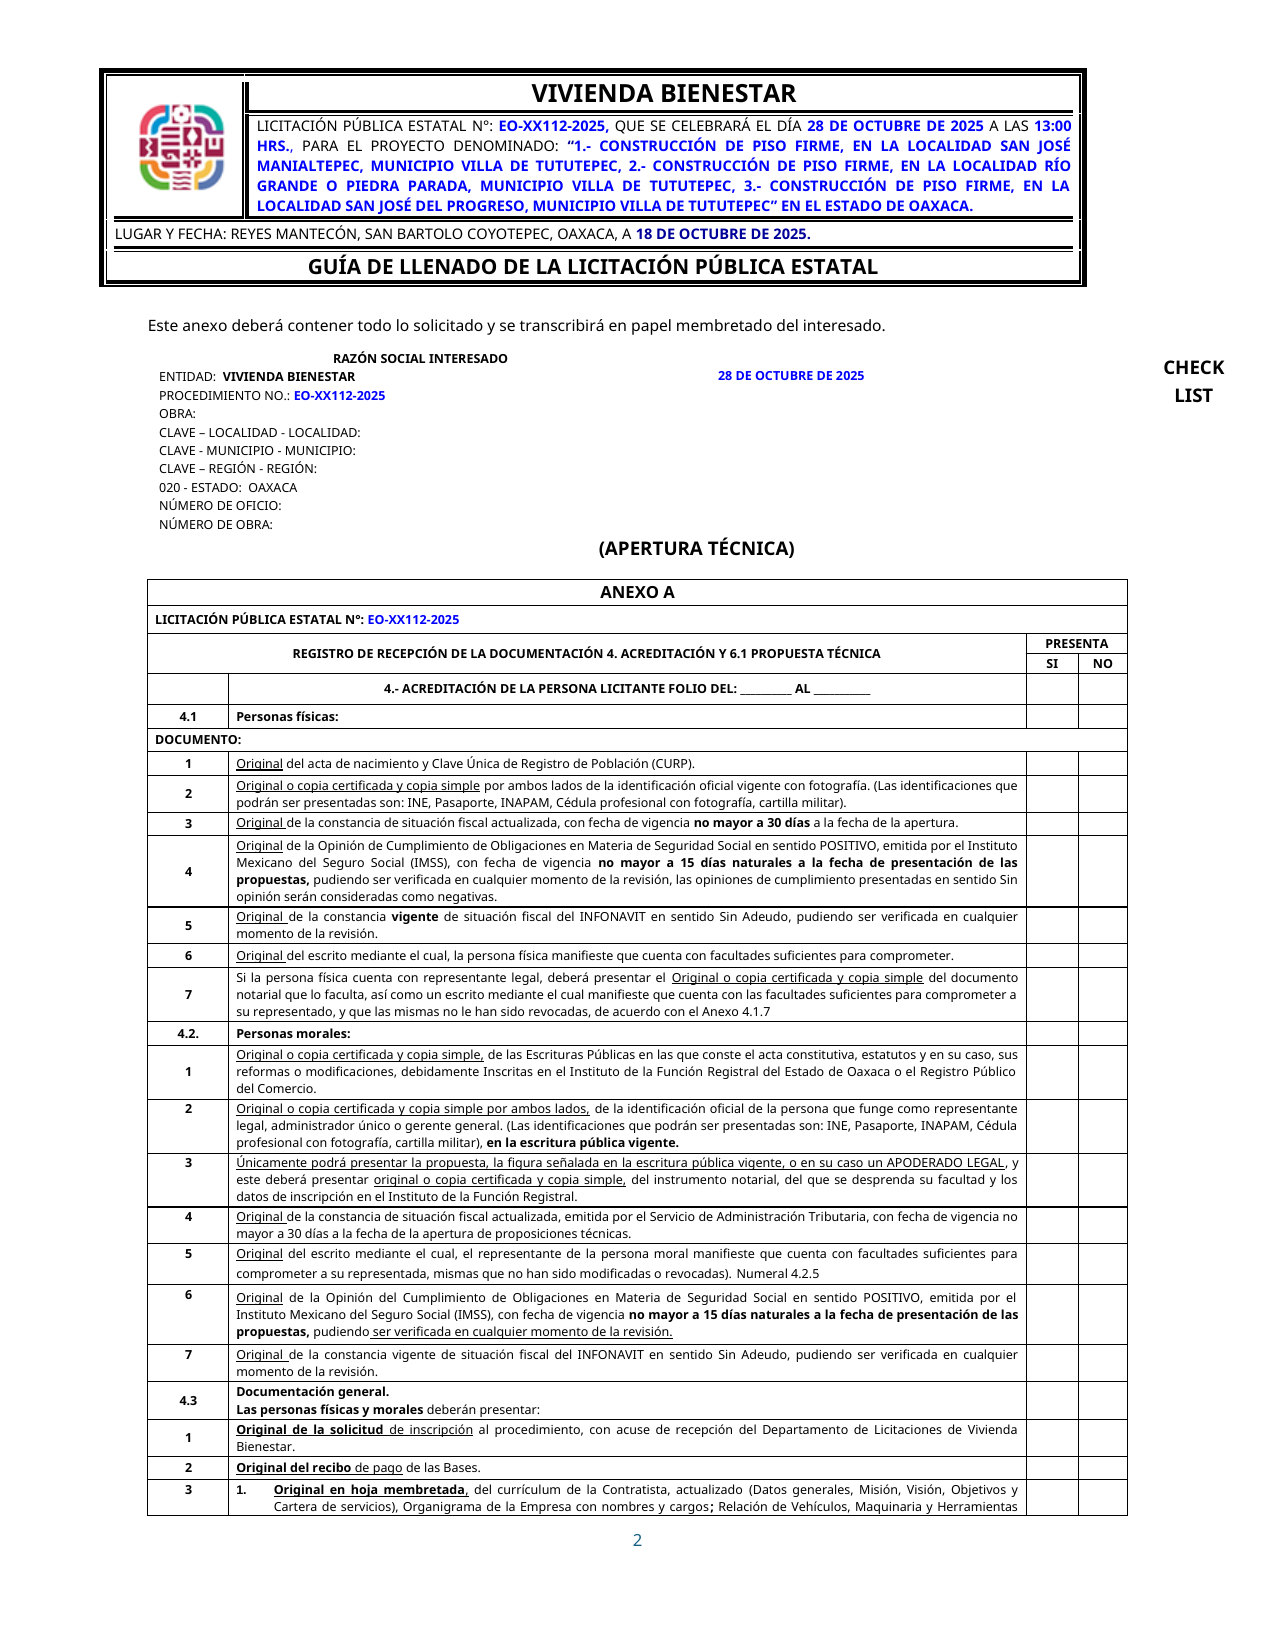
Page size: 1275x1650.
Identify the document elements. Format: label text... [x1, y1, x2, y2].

table_cell [1079, 1100, 1127, 1152]
table_cell [1079, 944, 1127, 967]
table_cell Original de la solicitud de inscripción al procedimiento, con acuse de recepción del Departamento de Licitaciones de Vivienda Bienestar. [229, 1420, 1026, 1456]
table_cell Original de la constancia vigente de situación fiscal del INFONAVIT en sentido Sin Adeudo, pudiendo ser verificada en cualquier momento de la revisión. [229, 908, 1026, 943]
table_cell Original del recibo de pago de las Bases. [229, 1457, 1026, 1479]
table_cell 2 [148, 1100, 228, 1152]
table_cell 6 [148, 944, 228, 967]
table_cell [1079, 1420, 1127, 1456]
table_cell [1079, 776, 1127, 812]
table_cell Original o copia certificada y copia simple por ambos lados de la identificación oficial vigente con fotografía. (Las identificaciones que podrán ser presentadas son: INE, Pasaporte, INAPAM, Cédula profesional con fotografía, cartilla militar). [229, 776, 1026, 812]
table_cell Original de la constancia de situación fiscal actualizada, con fecha de vigencia no mayor a 30 días a la fecha de la apertura. [229, 813, 1026, 835]
table_cell Original o copia certificada y copia simple por ambos lados, de la identificación oficial de la persona que funge como representante legal, administrador único o gerente general. (Las identificaciones que podrán ser presentadas son: INE, Pasaporte, INAPAM, Cédula profesional con fotografía, cartilla militar), en la escritura pública vigente. [229, 1100, 1026, 1152]
table_cell 4.- ACREDITACIÓN DE LA PERSONA LICITANTE FOLIO DEL: __________ AL ___________ [229, 674, 1026, 704]
table_cell [148, 674, 228, 704]
table_cell Personas morales: [229, 1022, 1026, 1044]
table_cell NO [1079, 654, 1127, 673]
table_cell 1 [148, 1420, 228, 1456]
table_cell 1 [148, 1046, 228, 1098]
table_cell [1079, 813, 1127, 835]
table_cell [1027, 1345, 1078, 1381]
table_cell [1079, 1457, 1127, 1479]
table_header 28 DE OCTUBRE DE 2025 [707, 350, 1127, 535]
table_cell 4 [148, 836, 228, 906]
table_cell [1027, 1208, 1078, 1243]
table_cell [1079, 674, 1127, 704]
table_cell [1079, 1382, 1127, 1419]
table_cell [1079, 752, 1127, 775]
table_cell Original del acta de nacimiento y Clave Única de Registro de Población (CURP). [229, 752, 1026, 775]
table_cell Original de la Opinión de Cumplimiento de Obligaciones en Materia de Seguridad Social en sentido POSITIVO, emitida por el Instituto Mexicano del Seguro Social (IMSS), con fecha de vigencia no mayor a 15 días naturales a la fecha de presentación de las propuestas, pudiendo ser verificada en cualquier momento de la revisión, las opiniones de cumplimiento presentadas en sentido Sin opinión serán consideradas como negativas. [229, 836, 1026, 906]
table_cell [1027, 813, 1078, 835]
table_cell [1027, 968, 1078, 1021]
table_cell [1079, 1244, 1127, 1284]
table_cell [1079, 908, 1127, 943]
table_cell LICITACIÓN PÚBLICA ESTATAL N°: EO-XX112-2025 [148, 606, 1127, 633]
table_cell [1079, 705, 1127, 728]
table_cell [1027, 1285, 1078, 1344]
table_cell [1027, 705, 1078, 728]
table_cell [1027, 1457, 1078, 1479]
table_cell 4.1 [148, 705, 228, 728]
table_cell 5 [148, 908, 228, 943]
table_cell 7 [148, 968, 228, 1021]
table_cell 4 [148, 1208, 228, 1243]
table_cell Original de la constancia de situación fiscal actualizada, emitida por el Servicio de Administración Tributaria, con fecha de vigencia no mayor a 30 días a la fecha de la apertura de proposiciones técnicas. [229, 1208, 1026, 1243]
table_cell [1027, 1480, 1078, 1515]
text Este anexo deberá contener todo lo solicitado y se transcribirá en papel membretado del interesado. [148, 315, 1127, 336]
table_cell 4.3 [148, 1382, 228, 1419]
table_cell 3 [148, 1154, 228, 1206]
table_cell [1027, 1420, 1078, 1456]
table_cell [1079, 1208, 1127, 1243]
table_cell Únicamente podrá presentar la propuesta, la figura señalada en la escritura pública vigente, o en su caso un APODERADO LEGAL, y este deberá presentar original o copia certificada y copia simple, del instrumento notarial, del que se desprenda su facultad y los datos de inscripción en el Instituto de la Función Registral. [229, 1154, 1026, 1206]
table_cell [1079, 1046, 1127, 1098]
table_cell 4.2. [148, 1022, 228, 1044]
table_cell 2 [148, 776, 228, 812]
table_cell 2 [148, 1457, 228, 1479]
table_cell [1027, 1244, 1078, 1284]
table_cell Documentación general. Las personas físicas y morales deberán presentar: [229, 1382, 1026, 1419]
table_cell 3 [148, 813, 228, 835]
table_cell DOCUMENTO: [148, 729, 1127, 751]
table_cell [1027, 1046, 1078, 1098]
table_cell [1079, 1480, 1127, 1515]
table_cell [1027, 776, 1078, 812]
table_cell PRESENTA [1027, 634, 1127, 653]
table_cell [1079, 968, 1127, 1021]
table_cell 7 [148, 1345, 228, 1381]
table_cell 3 [148, 1480, 228, 1515]
table_cell [1027, 836, 1078, 906]
table_cell [1027, 1382, 1078, 1419]
table_cell [1079, 1285, 1127, 1344]
table_cell Original del escrito mediante el cual, el representante de la persona moral manifieste que cuenta con facultades suficientes para comprometer a su representada, mismas que no han sido modificadas o revocadas). Numeral 4.2.5 [229, 1244, 1026, 1284]
table_cell [1027, 944, 1078, 967]
table_cell [1027, 1100, 1078, 1152]
table_cell Original de la constancia vigente de situación fiscal del INFONAVIT en sentido Sin Adeudo, pudiendo ser verificada en cualquier momento de la revisión. [229, 1345, 1026, 1381]
table_cell [1079, 836, 1127, 906]
table_cell Si la persona física cuenta con representante legal, deberá presentar el Original o copia certificada y copia simple del documento notarial que lo faculta, así como un escrito mediante el cual manifieste que cuenta con las facultades suficientes para comprometer a su representado, y que las mismas no le han sido revocadas, de acuerdo con el Anexo 4.1.7 [229, 968, 1026, 1021]
table_cell [1027, 1022, 1078, 1044]
table_cell Personas físicas: [229, 705, 1026, 728]
table_cell [1027, 752, 1078, 775]
text CHECK LIST (APERTURA TÉCNICA) [148, 355, 1245, 561]
table_cell [1027, 674, 1078, 704]
table_cell [1079, 1345, 1127, 1381]
table_cell Original de la Opinión del Cumplimiento de Obligaciones en Materia de Seguridad Social en sentido POSITIVO, emitida por el Instituto Mexicano del Seguro Social (IMSS), con fecha de vigencia no mayor a 15 días naturales a la fecha de presentación de las propuestas, pudiendo ser verificada en cualquier momento de la revisión. [229, 1285, 1026, 1344]
table_cell Original del escrito mediante el cual, la persona física manifieste que cuenta con facultades suficientes para comprometer. [229, 944, 1026, 967]
table_header RAZÓN SOCIAL INTERESADO Entidad: Vivienda Bienestar Procedimiento No.: EO-XX112-2025 Obra: clave – Localidad - Localidad: clave - Municipio - Municipio: clave – Región - Región: 020 - Estado: Oaxaca Número de Oficio: Número de Obra: [148, 350, 707, 535]
table_cell [1027, 1154, 1078, 1206]
table_header ANEXO A [148, 580, 1127, 604]
table_cell [1079, 1154, 1127, 1206]
table_cell 1 [148, 752, 228, 775]
table_cell 5 [148, 1244, 228, 1284]
picture [128, 97, 235, 196]
table_cell REGISTRO DE RECEPCIÓN DE LA DOCUMENTACIÓN 4. ACREDITACIÓN Y 6.1 PROPUESTA TÉCNICA [148, 634, 1026, 673]
table_cell [1079, 1022, 1127, 1044]
table_cell Original o copia certificada y copia simple, de las Escrituras Públicas en las que conste el acta constitutiva, estatutos y en su caso, sus reformas o modificaciones, debidamente Inscritas en el Instituto de la Función Registral del Estado de Oaxaca o el Registro Público del Comercio. [229, 1046, 1026, 1098]
table_cell SI [1027, 654, 1078, 673]
table_cell [1027, 908, 1078, 943]
table_cell 6 [148, 1285, 228, 1344]
